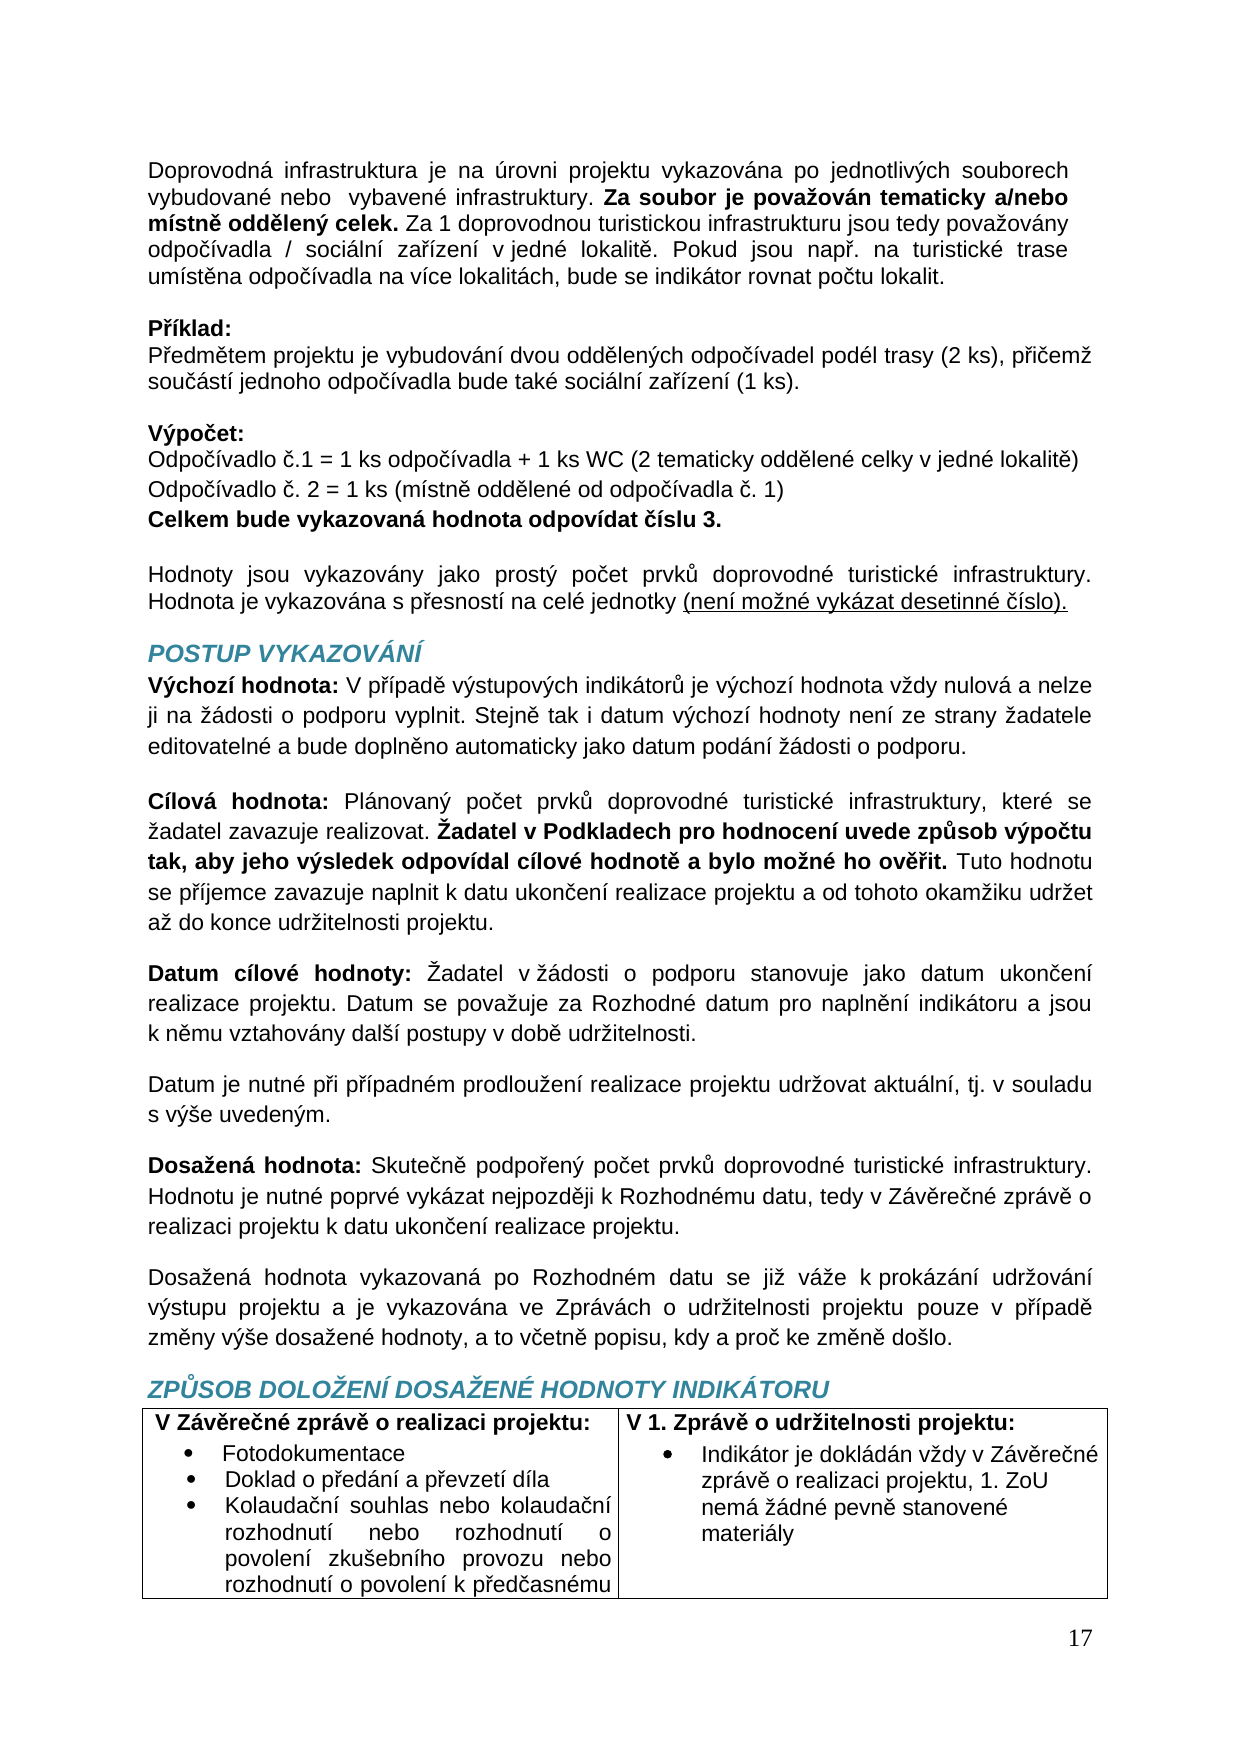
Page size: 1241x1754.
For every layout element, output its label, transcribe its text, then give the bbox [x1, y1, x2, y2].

text Odpočívadlo č.1 = 1 ks odpočívadla + 1 ks WC (2 tematicky oddělené celky v jedné lokalitě) [148, 446, 1093, 472]
text postup vykazování [148, 639, 1093, 668]
text Výpočet: [148, 419, 1093, 446]
text Výchozí hodnota: V případě výstupových indikátorů je výchozí hodnota vždy nulová a nelze ji na žádosti o podporu vyplnit. Stejně tak i datum výchozí hodnoty není ze strany žadatele editovatelné a bude doplněno automaticky jako datum podání žádosti o podporu. [148, 672, 1093, 759]
text Datum cílové hodnoty: Žadatel v žádosti o podporu stanovuje jako datum ukončení realizace projektu. Datum se považuje za Rozhodné datum pro naplnění indikátoru a jsou k němu vztahovány další postupy v době udržitelnosti. [148, 960, 1093, 1046]
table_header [619, 1409, 1107, 1598]
text Dosažená hodnota vykazovaná po Rozhodném datu se již váže k prokázání udržování výstupu projektu a je vykazována ve Zprávách o udržitelnosti projektu pouze v případě změny výše dosažené hodnoty, a to včetně popisu, kdy a proč ke změně došlo. [148, 1264, 1093, 1351]
text Příklad: [148, 315, 1069, 342]
text Dosažená hodnota: Skutečně podpořený počet prvků doprovodné turistické infrastruktury. Hodnotu je nutné poprvé vykázat nejpozději k Rozhodnému datu, tedy v Závěrečné zprávě o realizaci projektu k datu ukončení realizace projektu. [148, 1152, 1093, 1239]
text Datum je nutné při případném prodloužení realizace projektu udržovat aktuální, tj. v souladu s výše uvedeným. [148, 1071, 1093, 1128]
text Hodnoty jsou vykazovány jako prostý počet prvků doprovodné turistické infrastruktury. Hodnota je vykazována s přesností na celé jednotky (není možné vykázat desetinné číslo). [148, 561, 1093, 614]
text Cílová hodnota: Plánovaný počet prvků doprovodné turistické infrastruktury, které se žadatel zavazuje realizovat. Žadatel v Podkladech pro hodnocení uvede způsob výpočtu tak, aby jeho výsledek odpovídal cílové hodnotě a bylo možné ho ověřit. Tuto hodnotu se příjemce zavazuje naplnit k datu ukončení realizace projektu a od tohoto okamžiku udržet až do konce udržitelnosti projektu. [148, 788, 1093, 935]
text Celkem bude vykazovaná hodnota odpovídat číslu 3. [148, 506, 1093, 533]
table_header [143, 1409, 618, 1598]
text Odpočívadlo č. 2 = 1 ks (místně oddělené od odpočívadla č. 1) [148, 476, 1093, 502]
text Doprovodná infrastruktura je na úrovni projektu vykazována po jednotlivých souborech vybudované nebo vybavené infrastruktury. Za soubor je považován tematicky a/nebo místně oddělený celek. Za 1 doprovodnou turistickou infrastrukturu jsou tedy považovány odpočívadla / sociální zařízení v jedné lokalitě. Pokud jsou např. na turistické trase umístěna odpočívadla na více lokalitách, bude se indikátor rovnat počtu lokalit. [148, 157, 1069, 289]
text Způsob doložení dosažené hodnoty indikátoru [148, 1375, 1093, 1404]
text Předmětem projektu je vybudování dvou oddělených odpočívadel podél trasy (2 ks), přičemž součástí jednoho odpočívadla bude také sociální zařízení (1 ks). [148, 342, 1093, 394]
